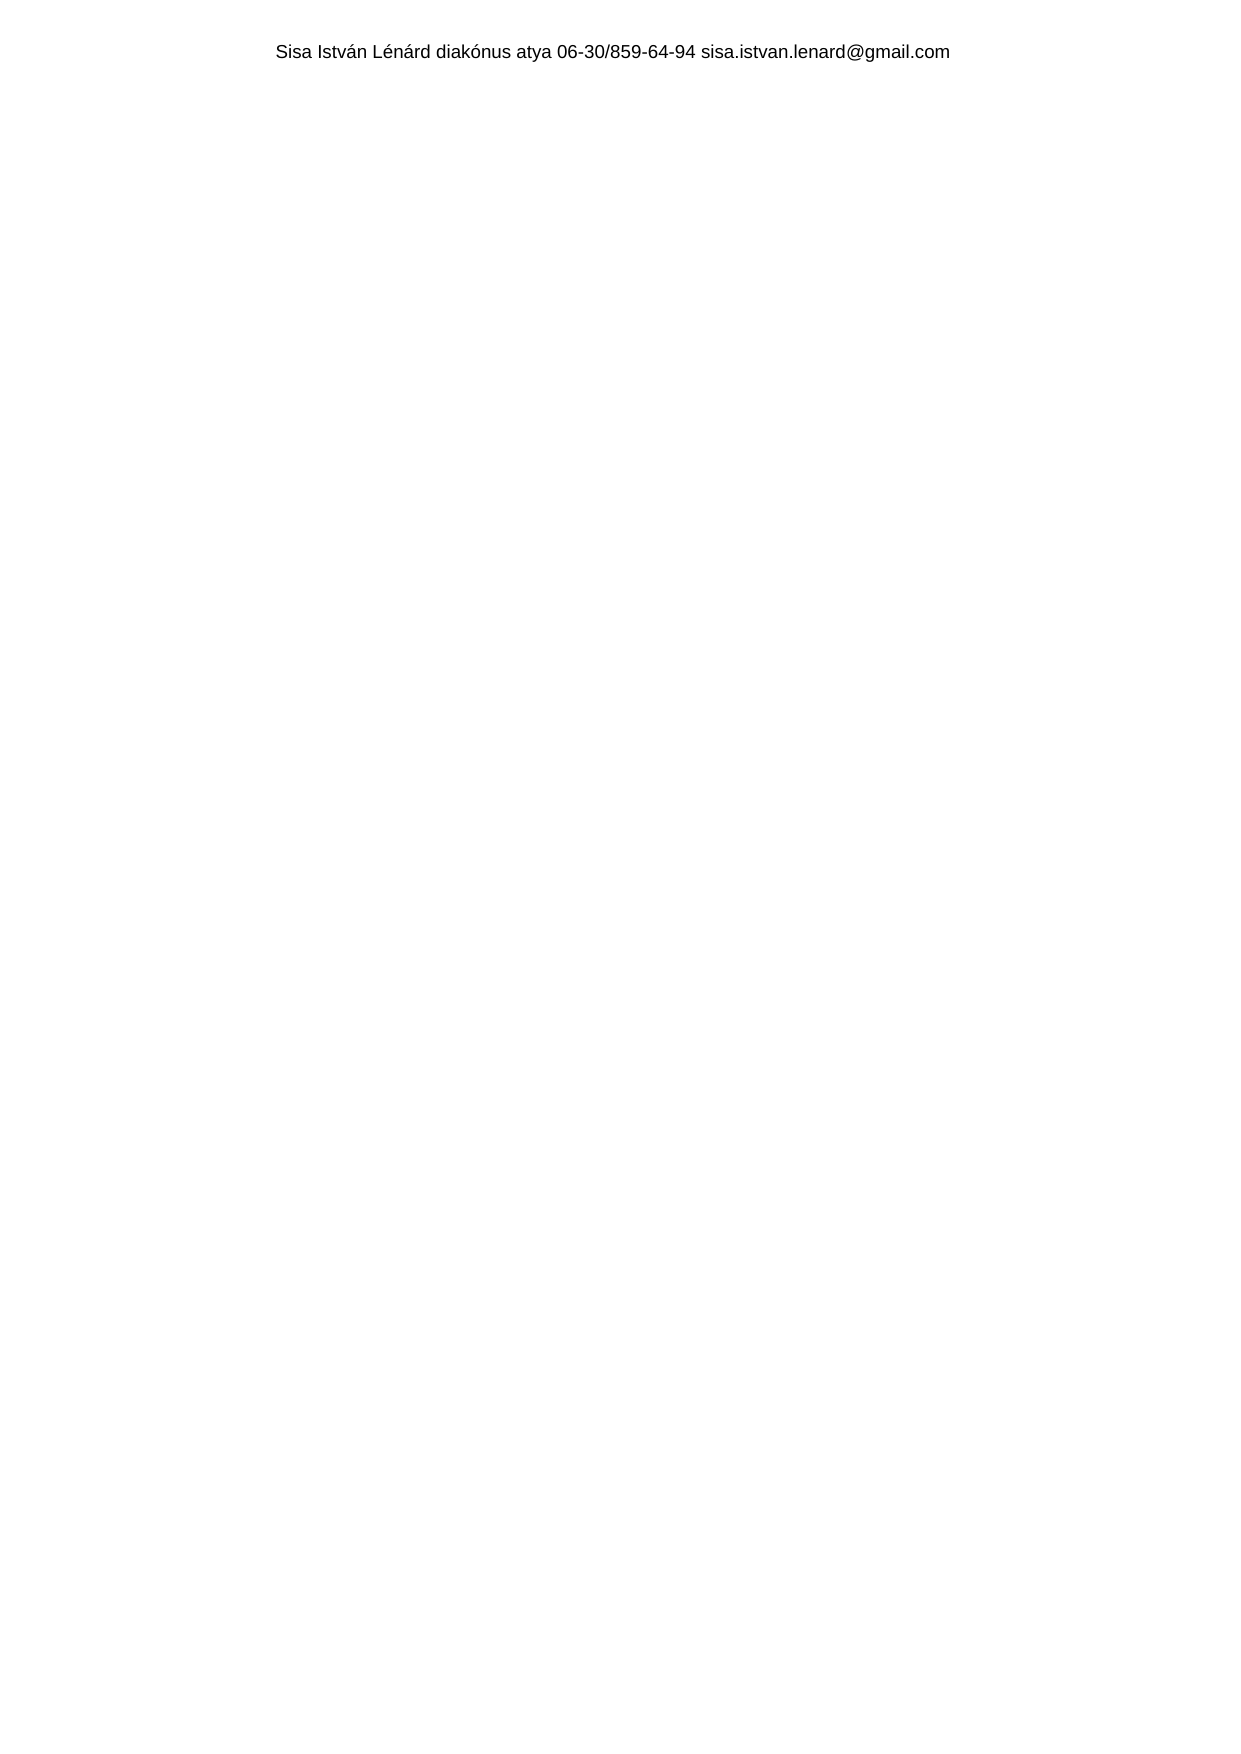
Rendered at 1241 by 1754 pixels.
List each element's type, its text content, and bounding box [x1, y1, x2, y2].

list Sisa István Lénárd diakónus atya 06-30/859-64-94 sisa.istvan.lenard@gmail.com [44, 41, 1181, 63]
